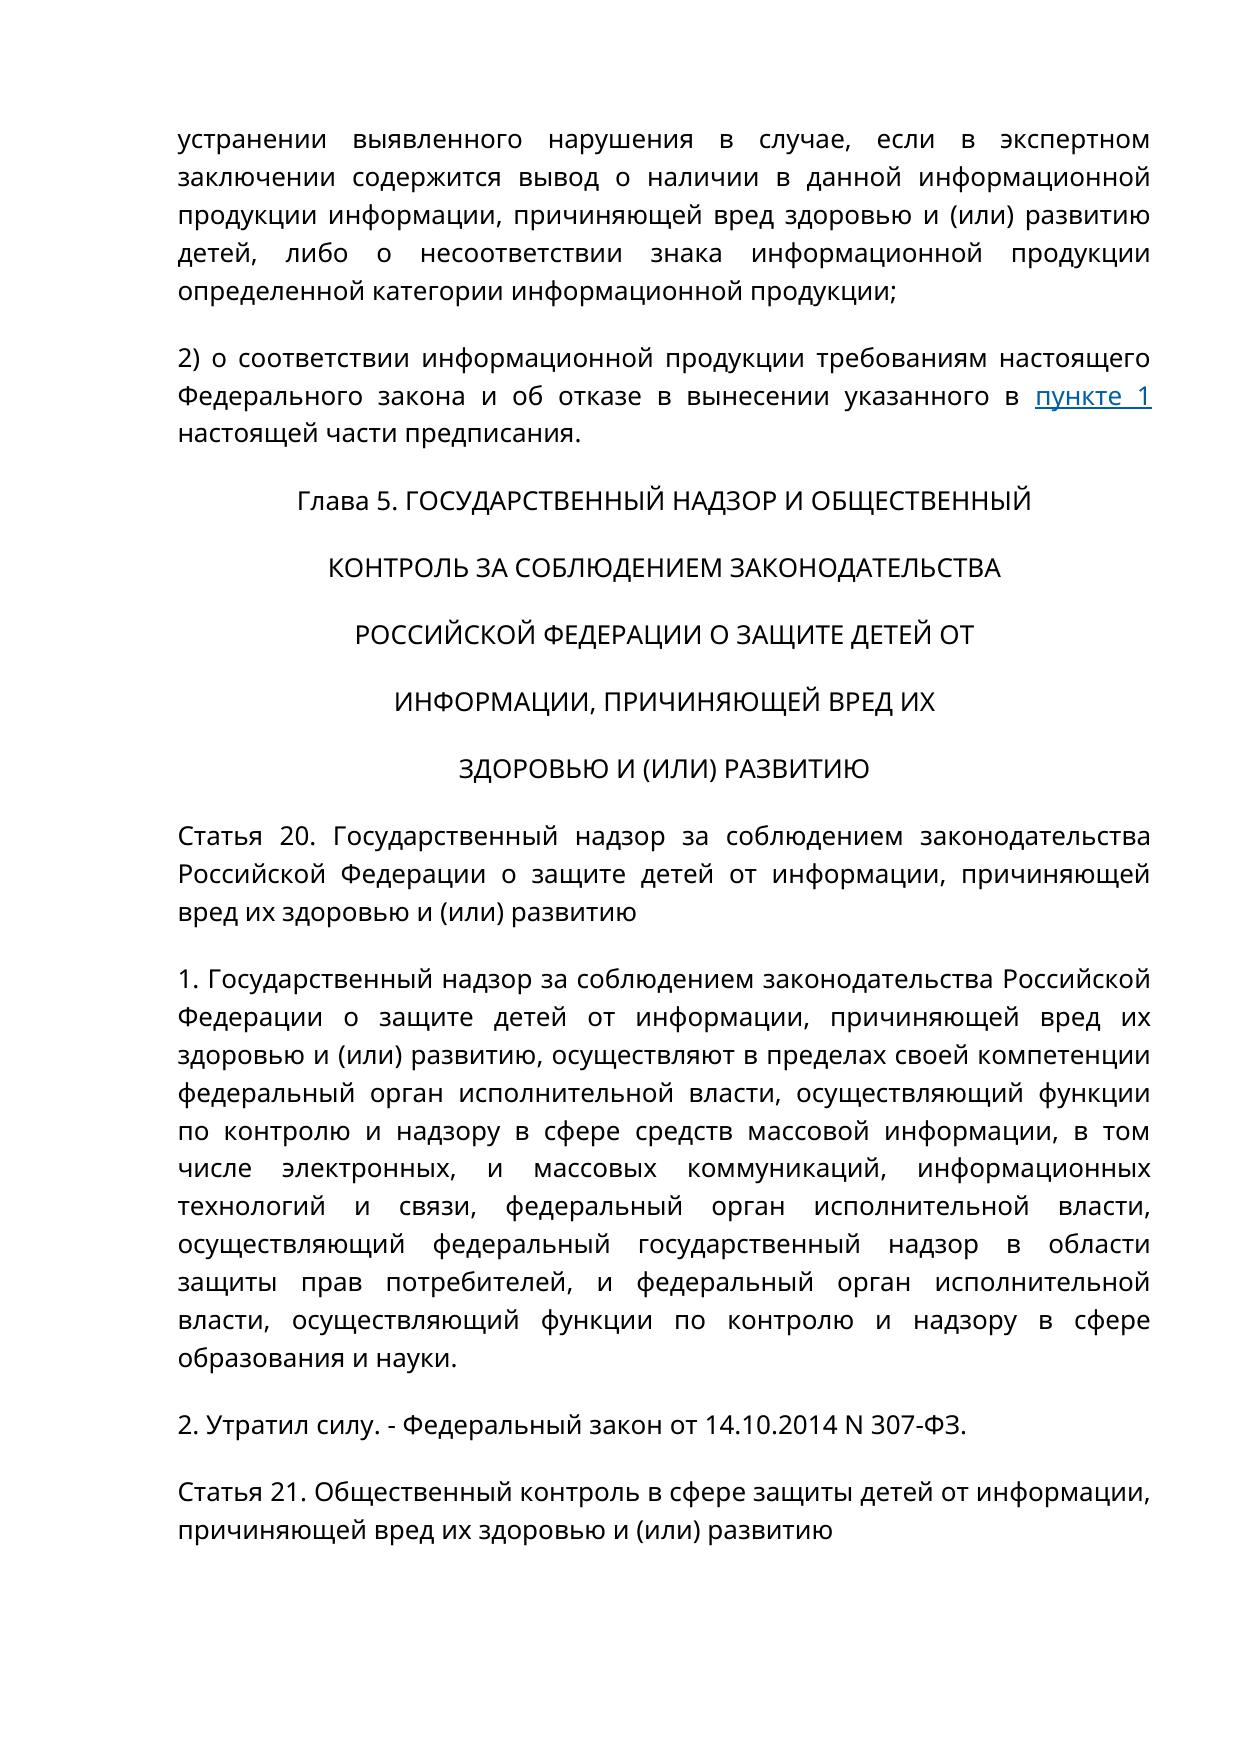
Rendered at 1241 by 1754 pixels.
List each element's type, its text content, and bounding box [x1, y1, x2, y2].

text ИНФОРМАЦИИ, ПРИЧИНЯЮЩЕЙ ВРЕД ИХ [177, 681, 1152, 719]
text Глава 5. ГОСУДАРСТВЕННЫЙ НАДЗОР И ОБЩЕСТВЕННЫЙ [177, 480, 1152, 518]
text 2) о соответствии информационной продукции требованиям настоящего Федерального закона и об отказе в вынесении указанного в пункте 1 настоящей части предписания. [177, 337, 1152, 451]
text 2. Утратил силу. - Федеральный закон от 14.10.2014 N 307-ФЗ. [177, 1404, 1152, 1442]
text Статья 20. Государственный надзор за соблюдением законодательства Российской Федерации о защите детей от информации, причиняющей вред их здоровью и (или) развитию [177, 815, 1152, 929]
text Статья 21. Общественный контроль в сфере защиты детей от информации, причиняющей вред их здоровью и (или) развитию [177, 1471, 1152, 1547]
text ЗДОРОВЬЮ И (ИЛИ) РАЗВИТИЮ [177, 748, 1152, 786]
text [177, 118, 1152, 308]
text 1. Государственный надзор за соблюдением законодательства Российской Федерации о защите детей от информации, причиняющей вред их здоровью и (или) развитию, осуществляют в пределах своей компетенции федеральный орган исполнительной власти, осуществляющий функции по контролю и надзору в сфере средств массовой информации, в том числе электронных, и массовых коммуникаций, информационных технологий и связи, федеральный орган исполнительной власти, осуществляющий федеральный государственный надзор в области защиты прав потребителей, и федеральный орган исполнительной власти, осуществляющий функции по контролю и надзору в сфере образования и науки. [177, 958, 1152, 1375]
text РОССИЙСКОЙ ФЕДЕРАЦИИ О ЗАЩИТЕ ДЕТЕЙ ОТ [177, 614, 1152, 652]
text КОНТРОЛЬ ЗА СОБЛЮДЕНИЕМ ЗАКОНОДАТЕЛЬСТВА [177, 547, 1152, 585]
